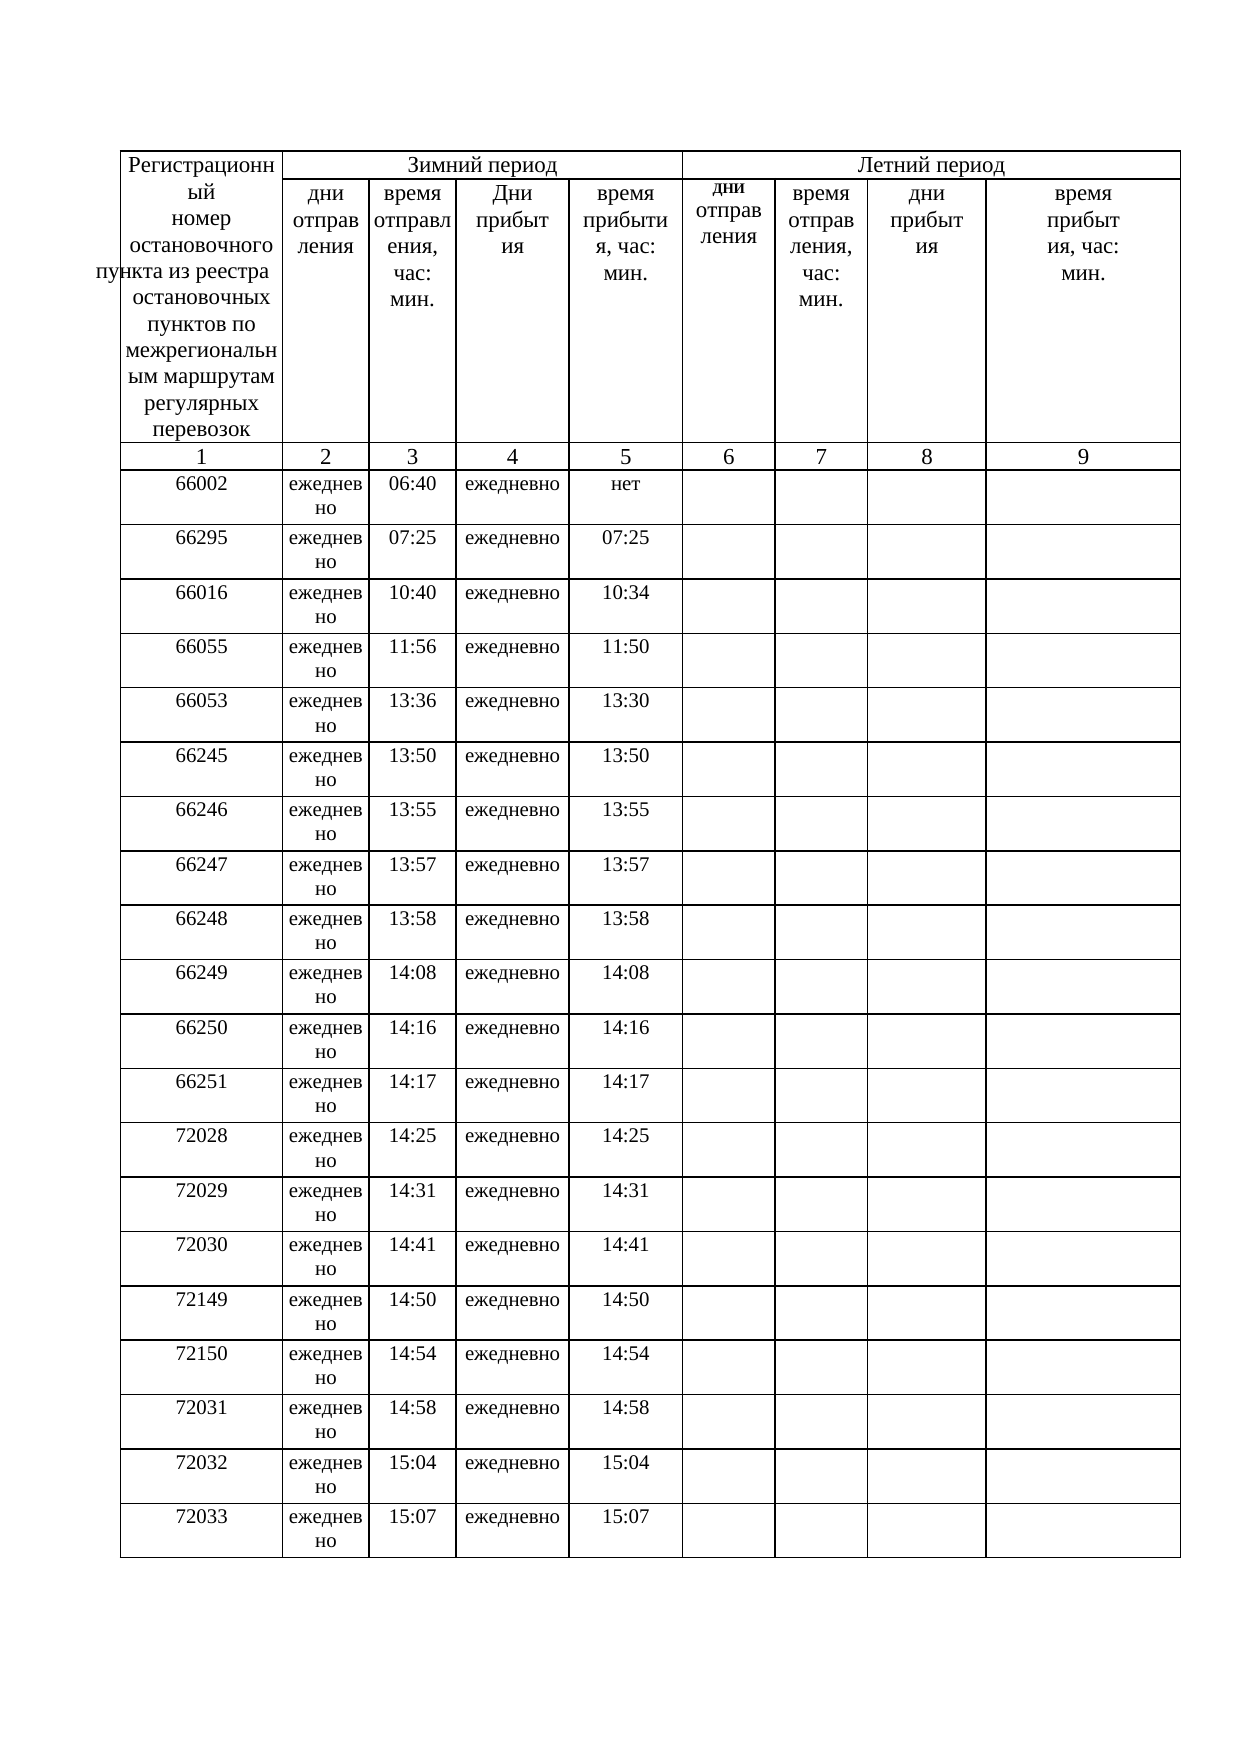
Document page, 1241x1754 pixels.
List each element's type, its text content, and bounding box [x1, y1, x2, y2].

table_cell 15:07 [570, 1504, 682, 1557]
table_cell [868, 1504, 985, 1557]
table_cell 14:17 [370, 1069, 455, 1122]
table_cell 13:55 [570, 797, 682, 850]
table_cell 66251 [121, 1069, 282, 1122]
table_cell 72150 [121, 1341, 282, 1394]
table_cell ежедневно [283, 1232, 368, 1285]
table_cell 72033 [121, 1504, 282, 1557]
table_cell [683, 1015, 774, 1067]
table_cell ежедневно [283, 1015, 368, 1067]
table_cell 07:25 [570, 525, 682, 578]
table_cell [987, 471, 1180, 524]
table_cell [683, 1341, 774, 1394]
table_cell 14:54 [570, 1341, 682, 1394]
table_cell [776, 1504, 867, 1557]
table_cell [776, 743, 867, 796]
table_cell [987, 688, 1180, 741]
table_cell [868, 1232, 985, 1285]
table_cell [868, 634, 985, 687]
table_cell 6 [683, 443, 774, 469]
table_cell [683, 1287, 774, 1339]
table_cell 3 [370, 443, 455, 469]
table_cell 66249 [121, 960, 282, 1013]
table_cell 66055 [121, 634, 282, 687]
table_cell 14:08 [570, 960, 682, 1013]
table_cell 14:41 [370, 1232, 455, 1285]
table_cell ежедневно [283, 688, 368, 741]
table_cell время прибыти я, час: мин. [570, 180, 682, 441]
table_cell ежедневно [457, 1015, 568, 1067]
table_cell [868, 580, 985, 632]
table_cell [868, 797, 985, 850]
table_cell [868, 1450, 985, 1502]
table_cell 66248 [121, 906, 282, 959]
table_cell ежедневно [457, 906, 568, 959]
table_cell [683, 743, 774, 796]
table_cell ежедневно [457, 1123, 568, 1176]
table_cell ежедневно [283, 797, 368, 850]
table_cell [868, 1341, 985, 1394]
table_cell 14:31 [370, 1178, 455, 1231]
table_cell ежедневно [283, 1287, 368, 1339]
table_cell [868, 1015, 985, 1067]
table_cell [868, 960, 985, 1013]
table_cell 15:04 [370, 1450, 455, 1502]
table_cell ежедневно [457, 688, 568, 741]
table_cell ежедневно [283, 906, 368, 959]
table_cell 66247 [121, 852, 282, 904]
table_cell ежедневно [283, 1504, 368, 1557]
table_cell [868, 906, 985, 959]
table_cell 10:40 [370, 580, 455, 632]
table_cell [776, 525, 867, 578]
table_cell 14:58 [370, 1395, 455, 1448]
table_cell [683, 688, 774, 741]
table_cell 14:25 [370, 1123, 455, 1176]
table_cell Дни прибыт ия [457, 180, 568, 441]
table_cell 11:50 [570, 634, 682, 687]
table_cell 06:40 [370, 471, 455, 524]
table_cell 8 [868, 443, 985, 469]
table_cell 72029 [121, 1178, 282, 1231]
table_cell 11:56 [370, 634, 455, 687]
table_cell 66250 [121, 1015, 282, 1067]
table_cell ежедневно [283, 1069, 368, 1122]
table_cell 13:58 [570, 906, 682, 959]
table_cell ежедневно [457, 634, 568, 687]
table_cell [868, 743, 985, 796]
table_cell ДНИ отправ ления [683, 180, 774, 441]
table_cell [683, 580, 774, 632]
table_cell [683, 797, 774, 850]
table_cell 14:17 [570, 1069, 682, 1122]
table_cell дни отправ ления [283, 180, 368, 441]
table_cell ежедневно [283, 1395, 368, 1448]
table_cell 72030 [121, 1232, 282, 1285]
table_cell 2 [283, 443, 368, 469]
table_cell ежедневно [457, 1395, 568, 1448]
table_cell [868, 525, 985, 578]
table_cell 66002 [121, 471, 282, 524]
table_cell [683, 1069, 774, 1122]
table_cell 13:36 [370, 688, 455, 741]
table_cell ежедневно [457, 1341, 568, 1394]
table_cell ежедневно [457, 1069, 568, 1122]
table_cell [683, 1178, 774, 1231]
table_cell [868, 1178, 985, 1231]
table_cell ежедневно [283, 1341, 368, 1394]
table_cell 14:41 [570, 1232, 682, 1285]
table_cell ежедневно [457, 1287, 568, 1339]
table_cell [776, 1178, 867, 1231]
table_cell [987, 1069, 1180, 1122]
table_cell 5 [570, 443, 682, 469]
table_cell 14:08 [370, 960, 455, 1013]
table_cell ежедневно [283, 525, 368, 578]
table_cell [987, 906, 1180, 959]
table_cell время отправ ления, час: мин. [776, 180, 867, 441]
table_cell [776, 852, 867, 904]
table_cell [987, 743, 1180, 796]
table_cell [987, 580, 1180, 632]
table_cell [987, 797, 1180, 850]
table_cell 72032 [121, 1450, 282, 1502]
table_cell [776, 1123, 867, 1176]
table_cell [776, 580, 867, 632]
table_cell ежедневно [283, 1450, 368, 1502]
table_cell 13:57 [570, 852, 682, 904]
table_cell [776, 1069, 867, 1122]
table_cell ежедневно [283, 960, 368, 1013]
table_cell 14:16 [570, 1015, 682, 1067]
table_cell ежедневно [457, 1450, 568, 1502]
table_cell ежедневно [457, 743, 568, 796]
table_cell 13:55 [370, 797, 455, 850]
table_cell [987, 1450, 1180, 1502]
table_cell 10:34 [570, 580, 682, 632]
table_cell 14:50 [570, 1287, 682, 1339]
table_cell 72028 [121, 1123, 282, 1176]
table_cell 07:25 [370, 525, 455, 578]
table_cell [683, 1232, 774, 1285]
table_cell ежедневно [457, 580, 568, 632]
table_cell [868, 1123, 985, 1176]
table_cell [868, 1287, 985, 1339]
table_cell [776, 960, 867, 1013]
table_cell [776, 1450, 867, 1502]
table_cell 14:16 [370, 1015, 455, 1067]
table_cell [868, 1069, 985, 1122]
table_cell ежедневно [283, 634, 368, 687]
table_cell [776, 1015, 867, 1067]
table_cell [776, 688, 867, 741]
table_cell 72149 [121, 1287, 282, 1339]
table_cell [987, 1123, 1180, 1176]
table_header Летний период [683, 152, 1180, 178]
table_cell 4 [457, 443, 568, 469]
table_cell [987, 960, 1180, 1013]
table_cell [776, 1395, 867, 1448]
table_cell время прибыт ия, час: мин. [987, 180, 1180, 441]
table_cell 14:50 [370, 1287, 455, 1339]
table_cell [683, 852, 774, 904]
table_cell 13:57 [370, 852, 455, 904]
table_cell 13:58 [370, 906, 455, 959]
table_cell 15:04 [570, 1450, 682, 1502]
table_cell ежедневно [283, 471, 368, 524]
table_cell [683, 634, 774, 687]
table_cell 13:50 [370, 743, 455, 796]
table_header Регистрационный номер остановочного пункта из реестра остановочных пунктов по межрегиональным маршрутам регулярных перевозок [121, 152, 282, 441]
table_cell [683, 906, 774, 959]
table_cell 14:58 [570, 1395, 682, 1448]
table_cell [868, 852, 985, 904]
table_cell [683, 471, 774, 524]
table_cell 13:30 [570, 688, 682, 741]
table_cell 14:25 [570, 1123, 682, 1176]
table_cell [683, 525, 774, 578]
table_cell [683, 1504, 774, 1557]
table_cell 9 [987, 443, 1180, 469]
table_cell 14:31 [570, 1178, 682, 1231]
table_cell 1 [121, 443, 282, 469]
table_cell 15:07 [370, 1504, 455, 1557]
table_cell [987, 1287, 1180, 1339]
table_cell [868, 471, 985, 524]
table_cell [776, 634, 867, 687]
table_cell ежедневно [457, 797, 568, 850]
table_cell 66053 [121, 688, 282, 741]
table_cell ежедневно [457, 960, 568, 1013]
table_cell ежедневно [283, 743, 368, 796]
table_cell 66295 [121, 525, 282, 578]
table_cell [987, 1504, 1180, 1557]
table_cell дни прибыт ия [868, 180, 985, 441]
table_cell [987, 1178, 1180, 1231]
table_cell [683, 1395, 774, 1448]
table_cell ежедневно [283, 580, 368, 632]
table_cell 7 [776, 443, 867, 469]
table_cell [987, 634, 1180, 687]
table_cell ежедневно [283, 1123, 368, 1176]
table_header Зимний период [283, 152, 682, 178]
table_cell [987, 1015, 1180, 1067]
table_cell ежедневно [283, 1178, 368, 1231]
table_cell 66016 [121, 580, 282, 632]
table_cell [683, 1450, 774, 1502]
table_cell ежедневно [457, 525, 568, 578]
table_cell 72031 [121, 1395, 282, 1448]
table_cell [987, 1232, 1180, 1285]
table_cell [776, 797, 867, 850]
table_cell ежедневно [457, 852, 568, 904]
table_cell [776, 471, 867, 524]
table_cell [776, 1341, 867, 1394]
table_cell ежедневно [457, 1232, 568, 1285]
table_cell [868, 1395, 985, 1448]
table_cell ежедневно [457, 1504, 568, 1557]
table_cell [868, 688, 985, 741]
table_cell 66245 [121, 743, 282, 796]
table_cell время отправл ения, час: мин. [370, 180, 455, 441]
table_cell [987, 852, 1180, 904]
table_cell 14:54 [370, 1341, 455, 1394]
table_cell [987, 1395, 1180, 1448]
table_cell [683, 960, 774, 1013]
table_cell 13:50 [570, 743, 682, 796]
table_cell [987, 525, 1180, 578]
table_cell 66246 [121, 797, 282, 850]
table_cell [776, 906, 867, 959]
table_cell нет [570, 471, 682, 524]
table_cell [776, 1232, 867, 1285]
table_cell [776, 1287, 867, 1339]
table_cell ежедневно [457, 1178, 568, 1231]
table_cell [987, 1341, 1180, 1394]
table_cell [683, 1123, 774, 1176]
table_cell ежедневно [457, 471, 568, 524]
table_cell ежедневно [283, 852, 368, 904]
